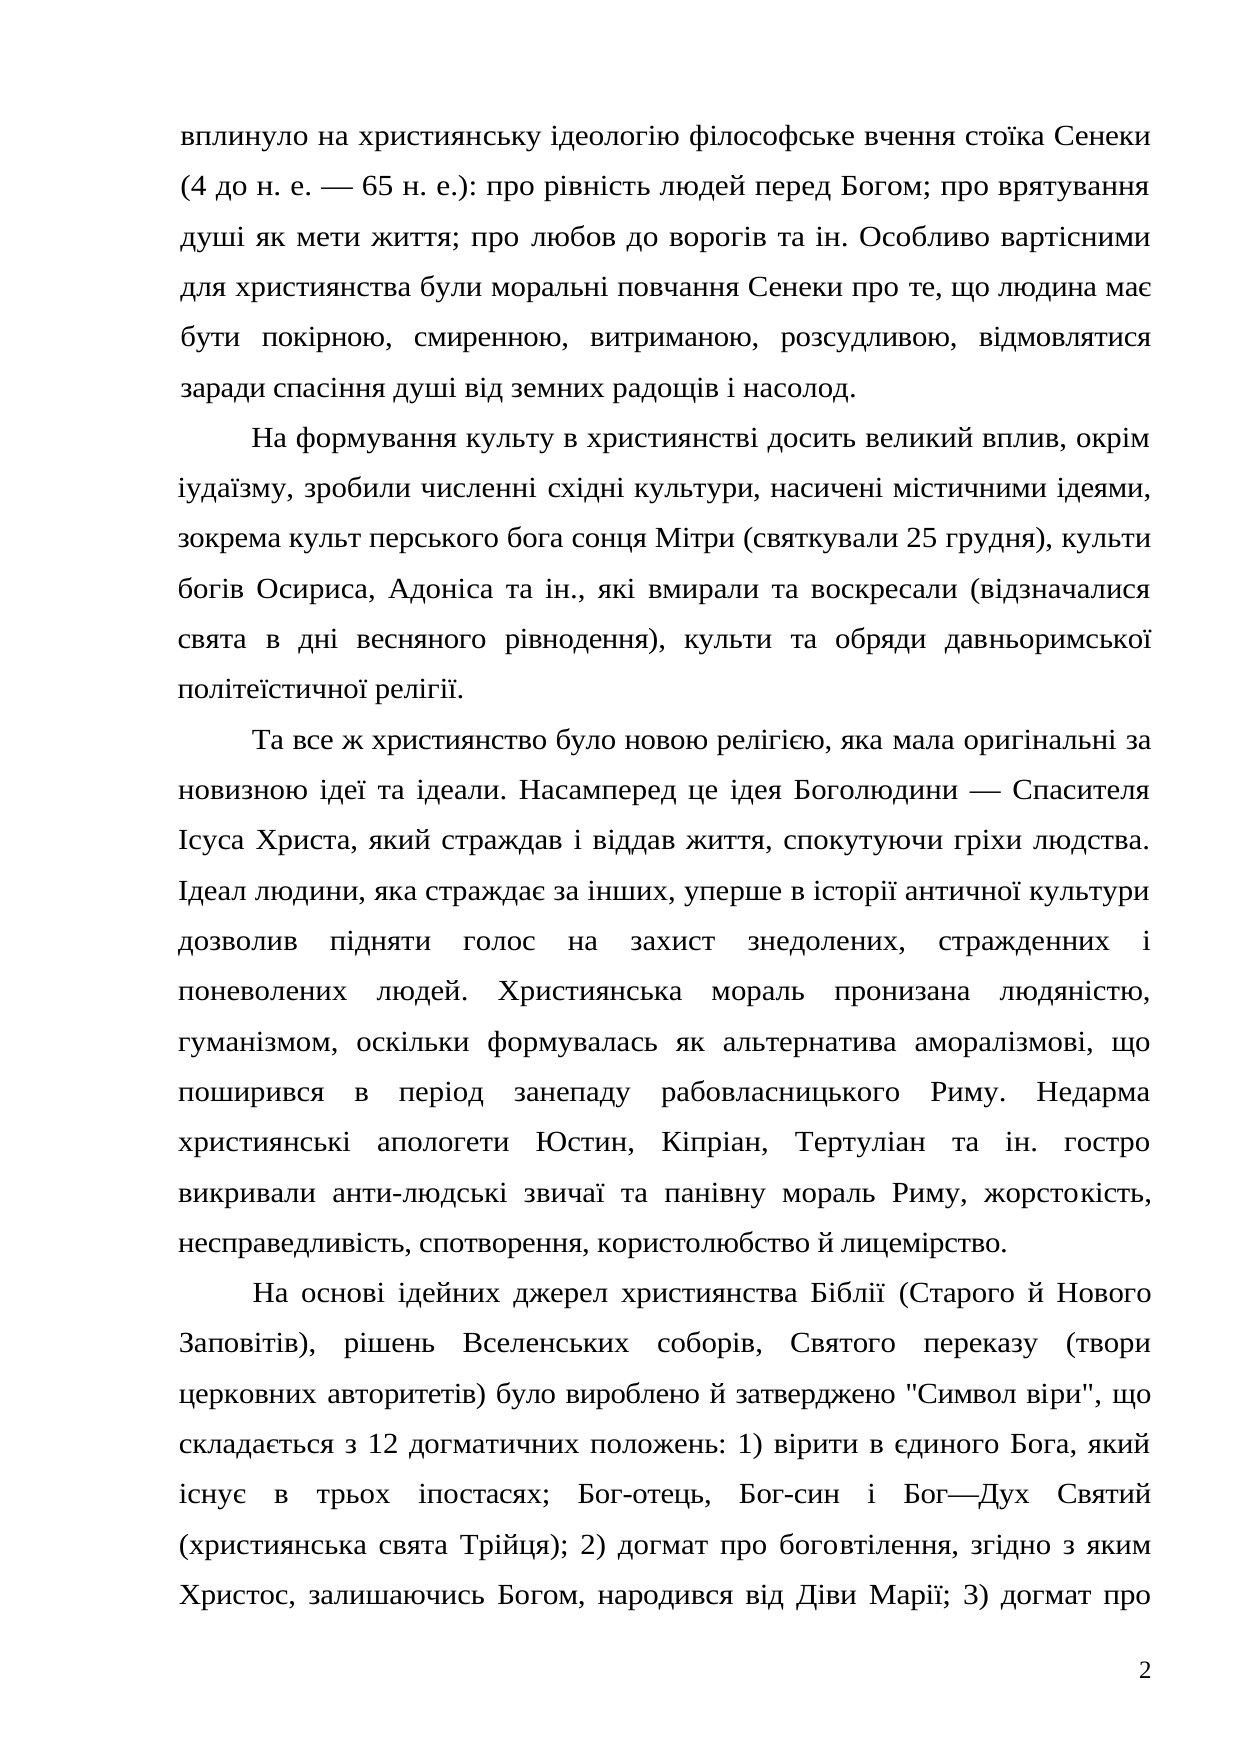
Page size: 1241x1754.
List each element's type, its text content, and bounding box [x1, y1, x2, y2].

text Та все ж християнство було новою релігією, яка мала оригінальні за новизною ідеї та ідеали. Насамперед це ідея Боголюдини — Спасителя Ісуса Христа, який страждав і віддав життя, спокутуючи гріхи людства. Ідеал людини, яка страждає за інших, уперше в історії античної культури дозволив підняти голос на захист знедолених, стражденних і поневолених людей. Християнська мораль пронизана людяністю, гуманізмом, оскільки формувалась як альтернатива аморалізмові, що поширився в період занепаду рабовласницького Риму. Недарма християнські апологети Юстин, Кіпріан, Тертуліан та ін. гостро викривали анти-людські звичаї та панівну мораль Риму, жорстокість, несправедливість, спотворення, користолюбство й лицемірство. [178, 722, 1152, 1258]
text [178, 1275, 1152, 1611]
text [180, 118, 1152, 403]
text На формування культу в християнстві досить великий вплив, окрім іудаїзму, зробили численні східні культури, насичені містичними ідеями, зокрема культ перського бога сонця Мітри (святкували 25 грудня), культи богів Осириса, Адоніса та ін., які вмирали та воскресали (відзначалися свята в дні весняного рівнодення), культи та обряди давньоримської політеїстичної релігії. [177, 420, 1152, 705]
